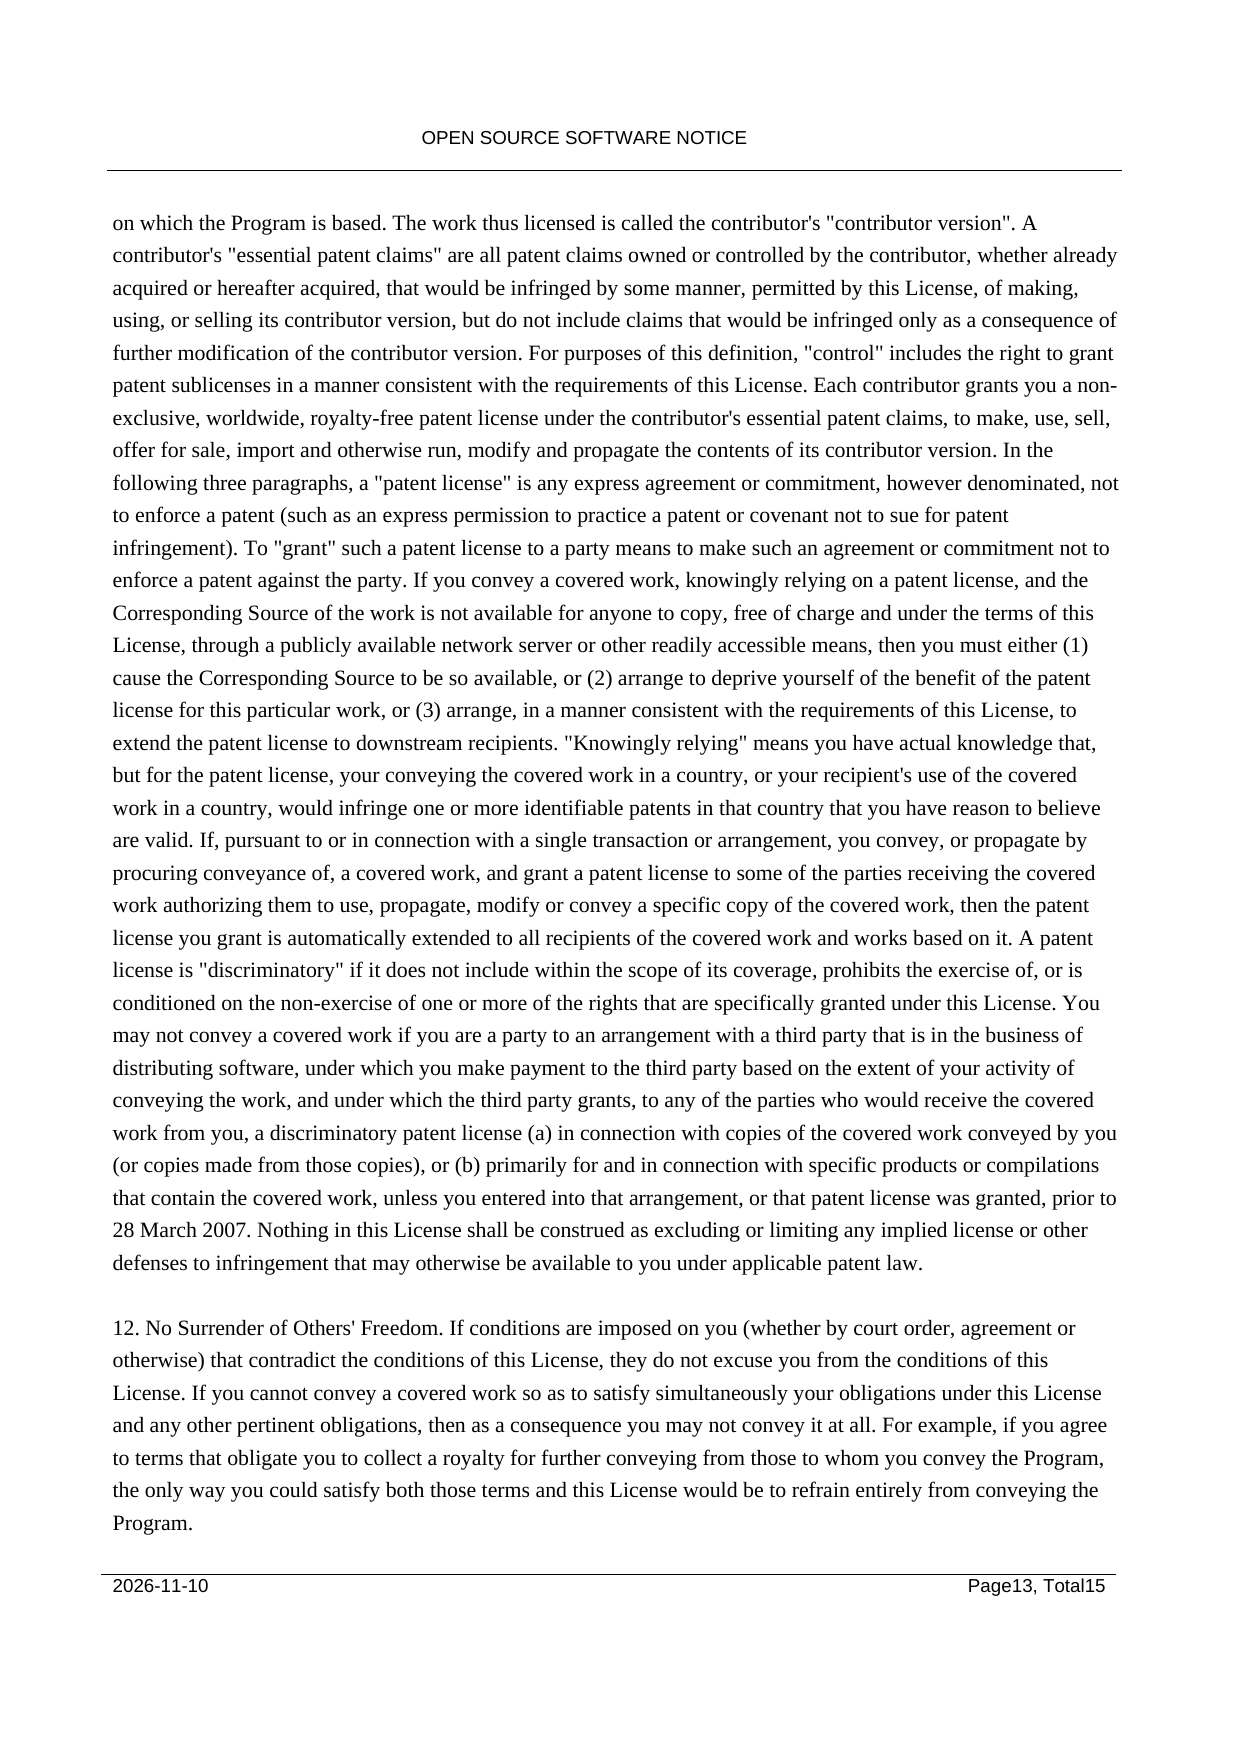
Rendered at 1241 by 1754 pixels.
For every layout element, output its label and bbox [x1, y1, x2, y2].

text [112, 206, 1128, 1539]
